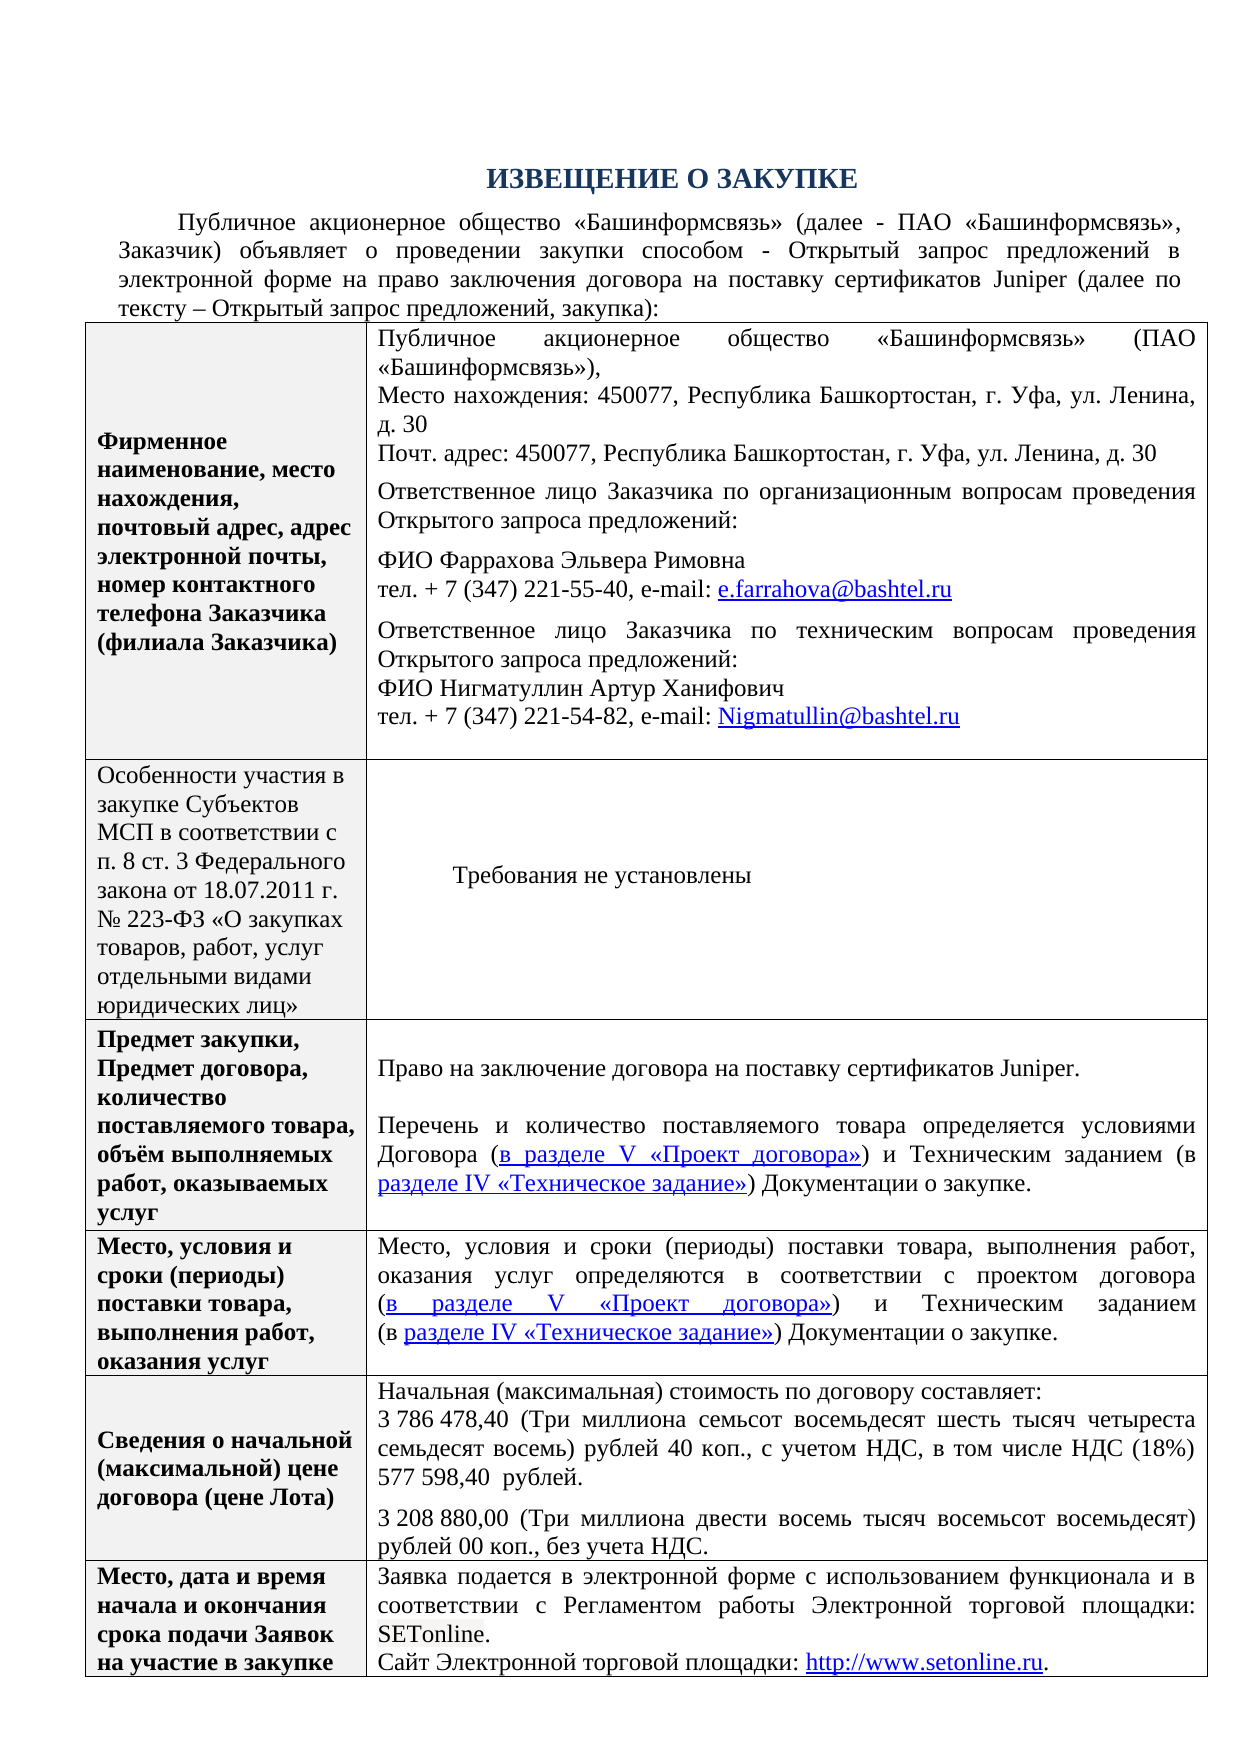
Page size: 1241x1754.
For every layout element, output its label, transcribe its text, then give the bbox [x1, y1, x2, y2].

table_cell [86, 1561, 366, 1676]
table_header Публичное акционерное общество «Башинформсвязь» (ПАО «Башинформсвязь»), Место нахождения: 450077, Республика Башкортостан, г. Уфа, ул. Ленина, д. 30 Почт. адрес: 450077, Республика Башкортостан, г. Уфа, ул. Ленина, д. 30 Ответственное лицо Заказчика по организационным вопросам проведения Открытого запроса предложений: ФИО Фаррахова Эльвера Римовна тел. + 7 (347) 221-55-40, e-mail: e.farrahova@bashtel.ru Ответственное лицо Заказчика по техническим вопросам проведения Открытого запроса предложений: ФИО Нигматуллин Артур Ханифович тел. + 7 (347) 221-54-82, e-mail: Nigmatullin@bashtel.ru [367, 323, 1207, 759]
table_cell Право на заключение договора на поставку сертификатов Juniper. Перечень и количество поставляемого товара определяется условиями Договора (в разделе V «Проект договора») и Техническим заданием (в разделе IV «Техническое задание») Документации о закупке. [367, 1020, 1207, 1230]
table_cell Место, условия и сроки (периоды) поставки товара, выполнения работ, оказания услуг определяются в соответствии с проектом договора (в разделе V «Проект договора») и Техническим заданием (в разделе IV «Техническое задание») Документации о закупке. [367, 1231, 1207, 1375]
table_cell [367, 1561, 1207, 1676]
text ИЗВЕЩЕНИЕ О ЗАКУПКЕ [163, 161, 1181, 195]
table_cell Сведения о начальной (максимальной) цене договора (цене Лота) [86, 1376, 366, 1560]
text Публичное акционерное общество «Башинформсвязь» (далее - ПАО «Башинформсвязь», Заказчик) объявляет о проведении закупки способом - Открытый запрос предложений в электронной форме на право заключения договора на поставку сертификатов Juniper (далее по тексту – Открытый запрос предложений, закупка): [118, 207, 1181, 322]
table_cell Требования не установлены [367, 760, 1207, 1019]
table_cell Предмет закупки, Предмет договора, количество поставляемого товара, объём выполняемых работ, оказываемых услуг [86, 1020, 366, 1230]
table_cell Начальная (максимальная) стоимость по договору составляет: 3 786 478,40 (Три миллиона семьсот восемьдесят шесть тысяч четыреста семьдесят восемь) рублей 40 коп., с учетом НДС, в том числе НДС (18%) 577 598,40 рублей. 3 208 880,00 (Три миллиона двести восемь тысяч восемьсот восемьдесят) рублей 00 коп., без учета НДС. [367, 1376, 1207, 1560]
table_cell Особенности участия в закупке Субъектов МСП в соответствии с п. 8 ст. 3 Федерального закона от 18.07.2011 г. № 223-ФЗ «О закупках товаров, работ, услуг отдельными видами юридических лиц» [86, 760, 366, 1019]
table_cell Место, условия и сроки (периоды) поставки товара, выполнения работ, оказания услуг [86, 1231, 366, 1375]
table_header Фирменное наименование, место нахождения, почтовый адрес, адрес электронной почты, номер контактного телефона Заказчика (филиала Заказчика) [86, 323, 366, 759]
